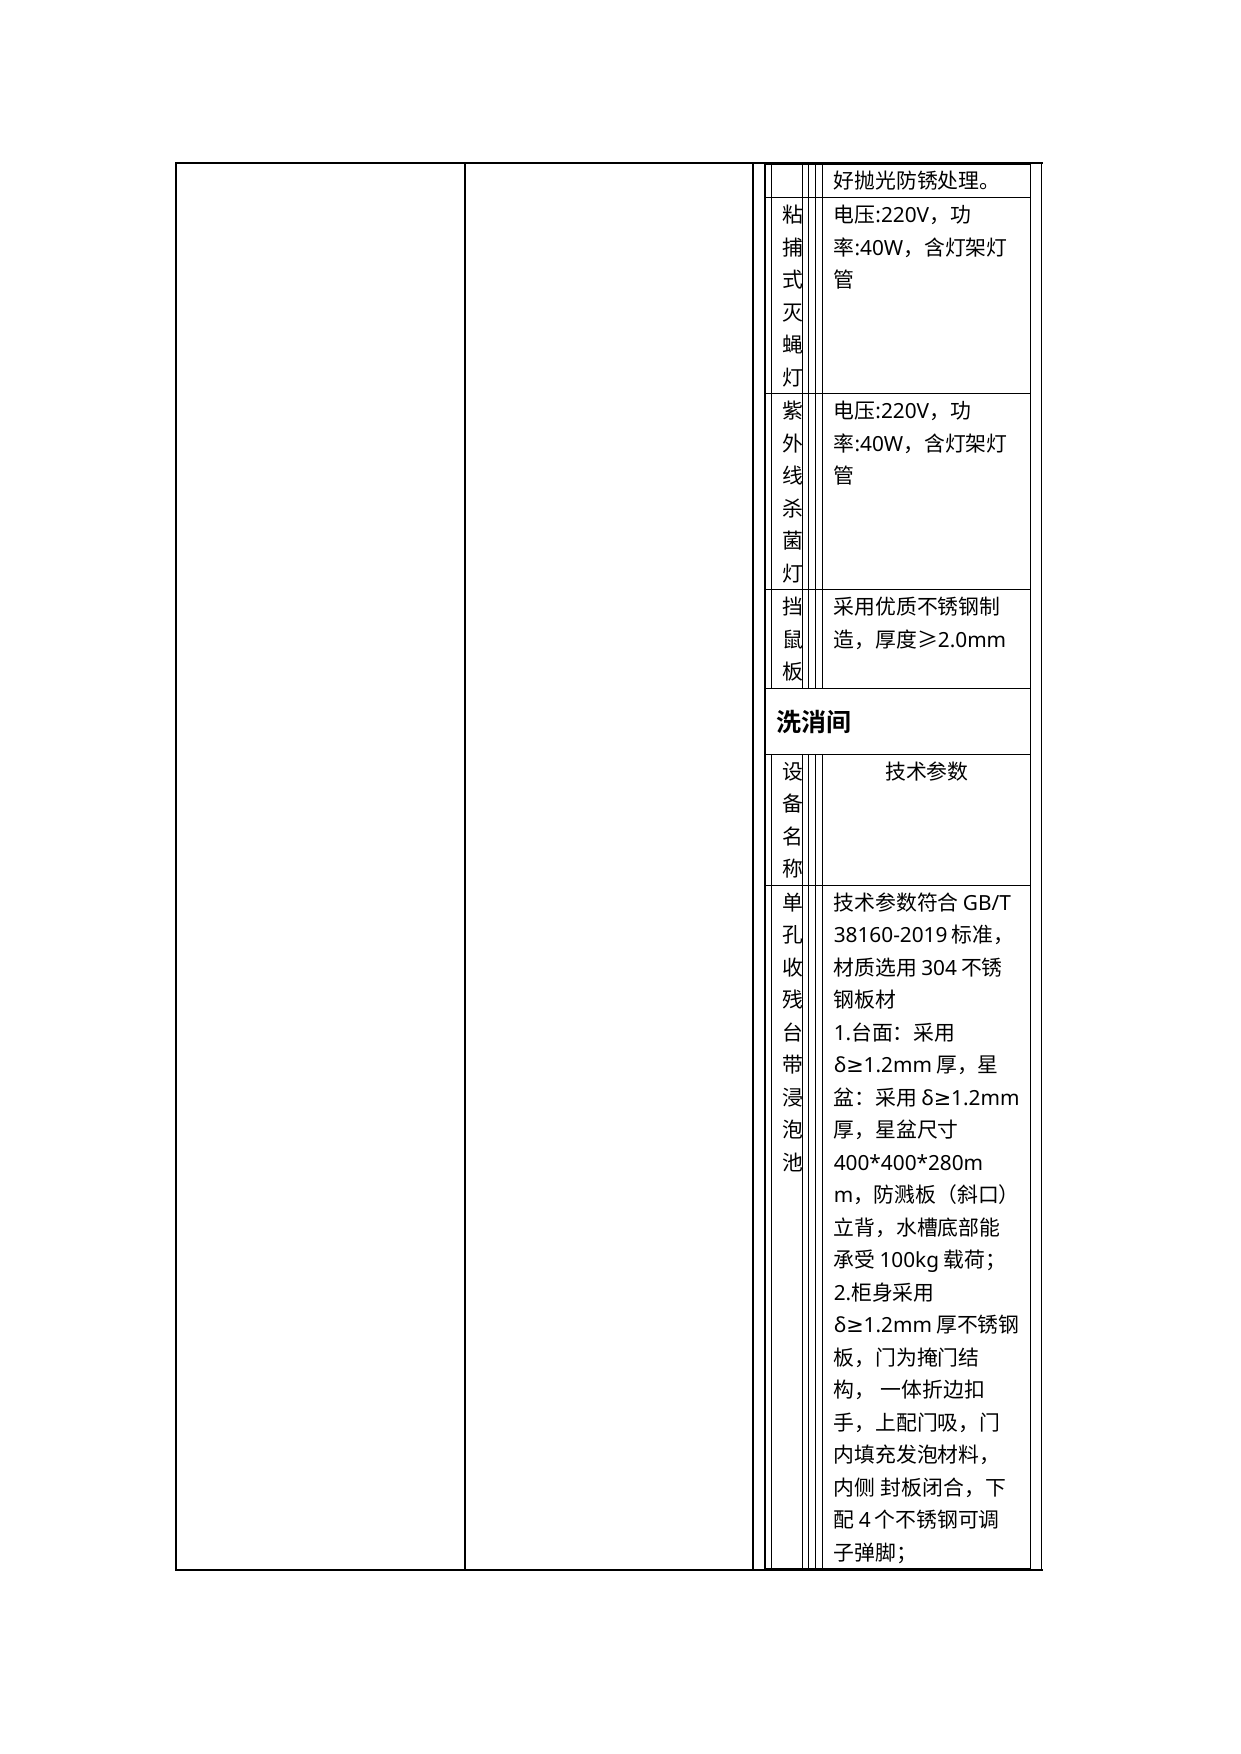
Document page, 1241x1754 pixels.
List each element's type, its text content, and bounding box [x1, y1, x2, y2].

table_cell [754, 164, 764, 1569]
table_cell [809, 198, 815, 393]
table_cell [823, 165, 1030, 197]
table_cell [766, 755, 771, 885]
table_cell [803, 590, 808, 688]
table_cell [803, 886, 808, 1568]
table_cell [772, 886, 802, 1568]
table_cell [803, 165, 808, 197]
table_cell [816, 394, 822, 589]
table_cell [766, 590, 771, 688]
table_cell [1031, 164, 1041, 1569]
table_cell [803, 755, 808, 885]
table_cell [809, 886, 815, 1568]
table_cell [466, 164, 752, 1569]
table_cell [766, 394, 771, 589]
table_cell [816, 755, 822, 885]
table_cell [803, 198, 808, 393]
table_cell [803, 394, 808, 589]
table_cell [809, 755, 815, 885]
table_cell [772, 755, 802, 885]
table_cell [823, 394, 1030, 589]
table_cell [809, 394, 815, 589]
table_cell 1 [177, 164, 464, 1569]
table_cell [823, 886, 1030, 1568]
table_cell [809, 165, 815, 197]
table_cell [816, 886, 822, 1568]
table_cell [772, 394, 802, 589]
table_cell [766, 689, 1030, 754]
table_cell [772, 590, 802, 688]
table_cell [816, 165, 822, 197]
table_cell [772, 165, 802, 197]
table_cell [766, 886, 771, 1568]
table_cell [772, 198, 802, 393]
table_cell [809, 590, 815, 688]
table_cell [816, 590, 822, 688]
table_cell [823, 590, 1030, 688]
table_cell [823, 755, 1030, 885]
table_cell [766, 198, 771, 393]
table_cell [816, 198, 822, 393]
table_cell [823, 198, 1030, 393]
table_cell [766, 165, 771, 197]
